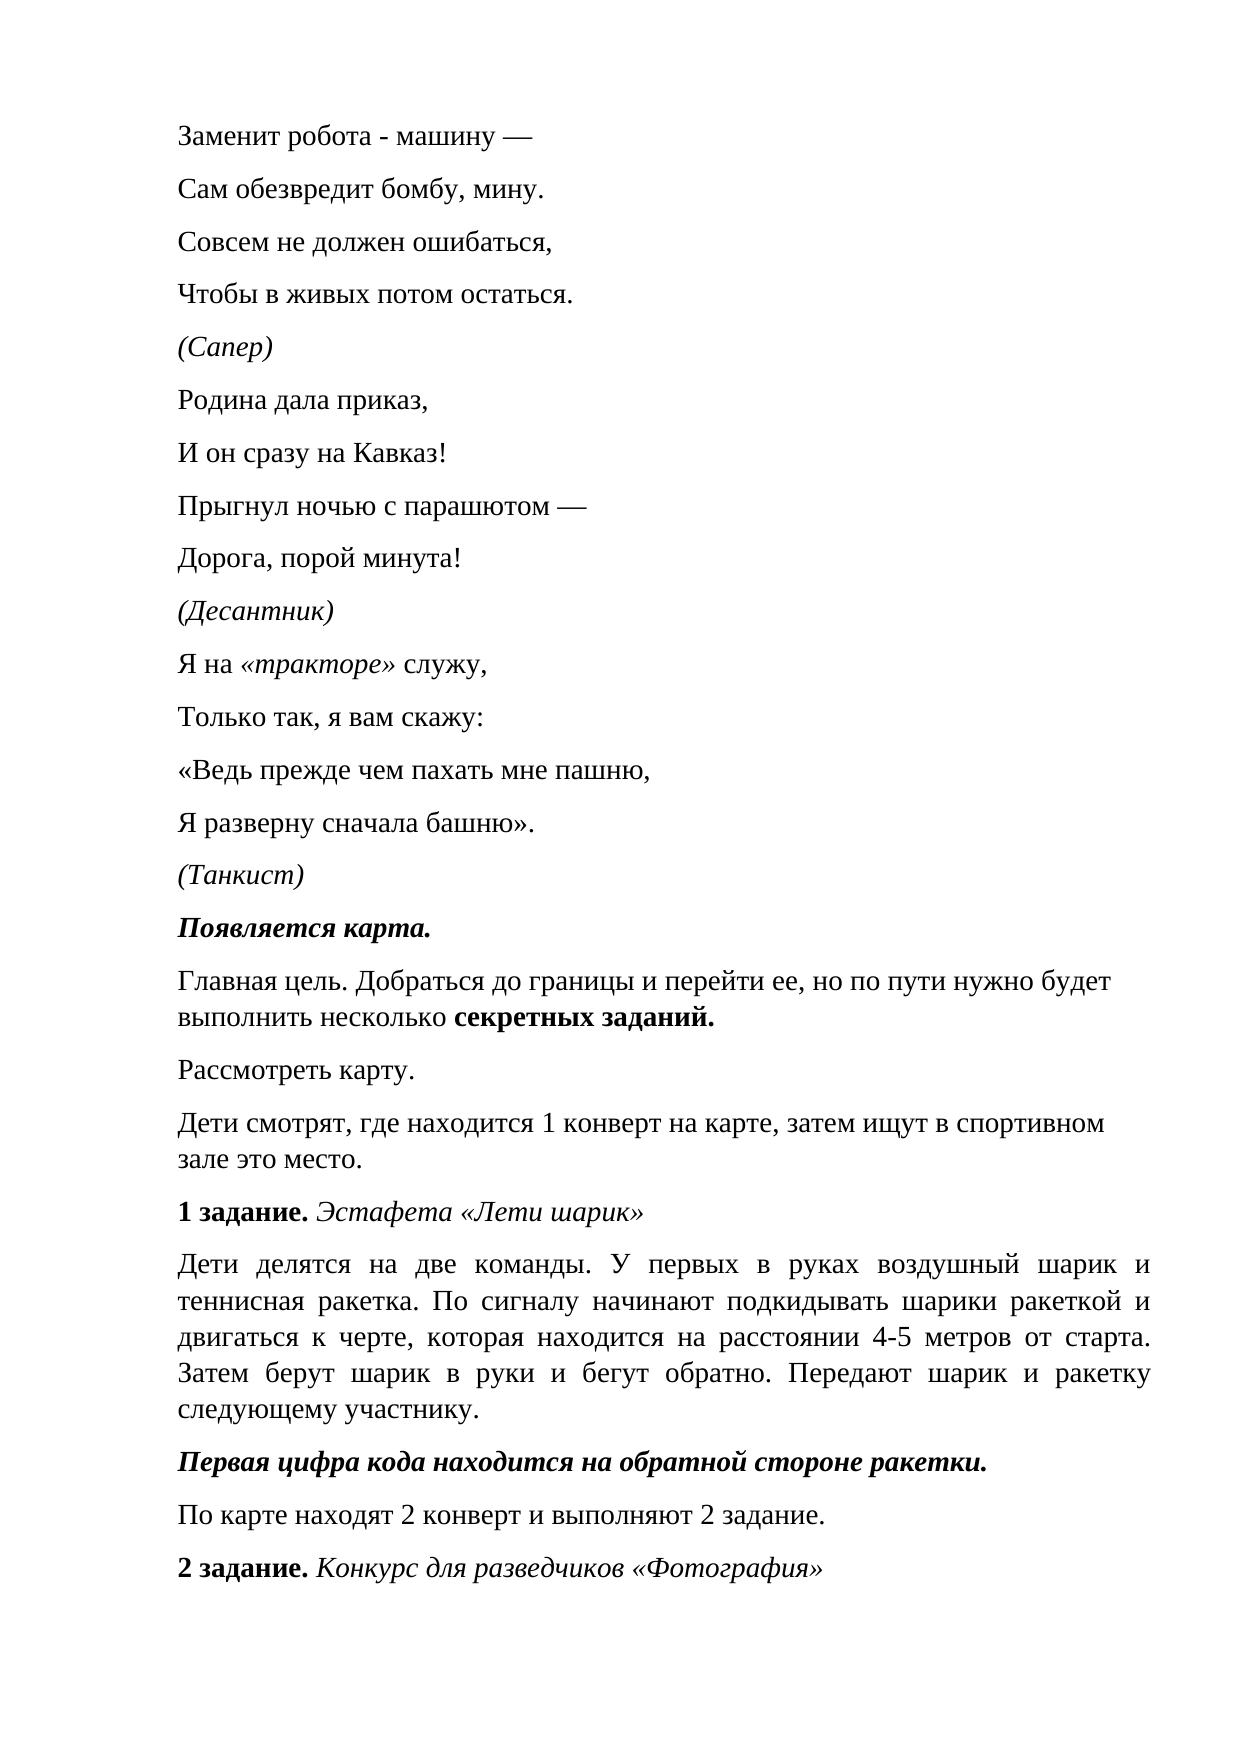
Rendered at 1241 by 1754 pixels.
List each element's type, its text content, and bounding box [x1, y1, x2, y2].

text Чтобы в живых потом остаться. [177, 277, 1152, 310]
text (Десантник) [177, 593, 1152, 627]
text Рассмотреть карту. [177, 1052, 1152, 1086]
text Я на «тракторе» служу, [177, 646, 1152, 680]
text По карте находят 2 конверт и выполняют 2 задание. [177, 1497, 1152, 1530]
text (Танкист) [177, 857, 1152, 891]
text Я разверну сначала башню». [177, 805, 1152, 838]
text Первая цифра кода находится на обратной стороне ракетки. [177, 1444, 1152, 1478]
text (Сапер) [177, 329, 1152, 363]
text Родина дала приказ, [177, 382, 1152, 416]
text Совсем не должен ошибаться, [177, 224, 1152, 257]
text Дорога, порой минута! [177, 541, 1152, 574]
text Появляется карта. [177, 910, 1152, 944]
text Дети смотрят, где находится 1 конверт на карте, затем ищут в спортивном зале это место. [177, 1105, 1152, 1174]
text Дети делятся на две команды. У первых в руках воздушный шарик и теннисная ракетка. По сигналу начинают подкидывать шарики ракеткой и двигаться к черте, которая находится на расстоянии 4-5 метров от старта. Затем берут шарик в руки и бегут обратно. Передают шарик и ракетку следующему участнику. [177, 1247, 1152, 1425]
text Только так, я вам скажу: [177, 699, 1152, 733]
text Сам обезвредит бомбу, мину. [177, 171, 1152, 204]
text 1 задание. Эстафета «Лети шарик» [177, 1194, 1152, 1227]
text Заменит робота - машину — [177, 118, 1152, 152]
text 2 задание. Конкурс для разведчиков «Фотография» [177, 1550, 1152, 1583]
text «Ведь прежде чем пахать мне пашню, [177, 752, 1152, 785]
text Прыгнул ночью с парашютом — [177, 488, 1152, 521]
text Главная цель. Добраться до границы и перейти ее, но по пути нужно будет выполнить несколько секретных заданий. [177, 963, 1152, 1033]
text И он сразу на Кавказ! [177, 435, 1152, 468]
